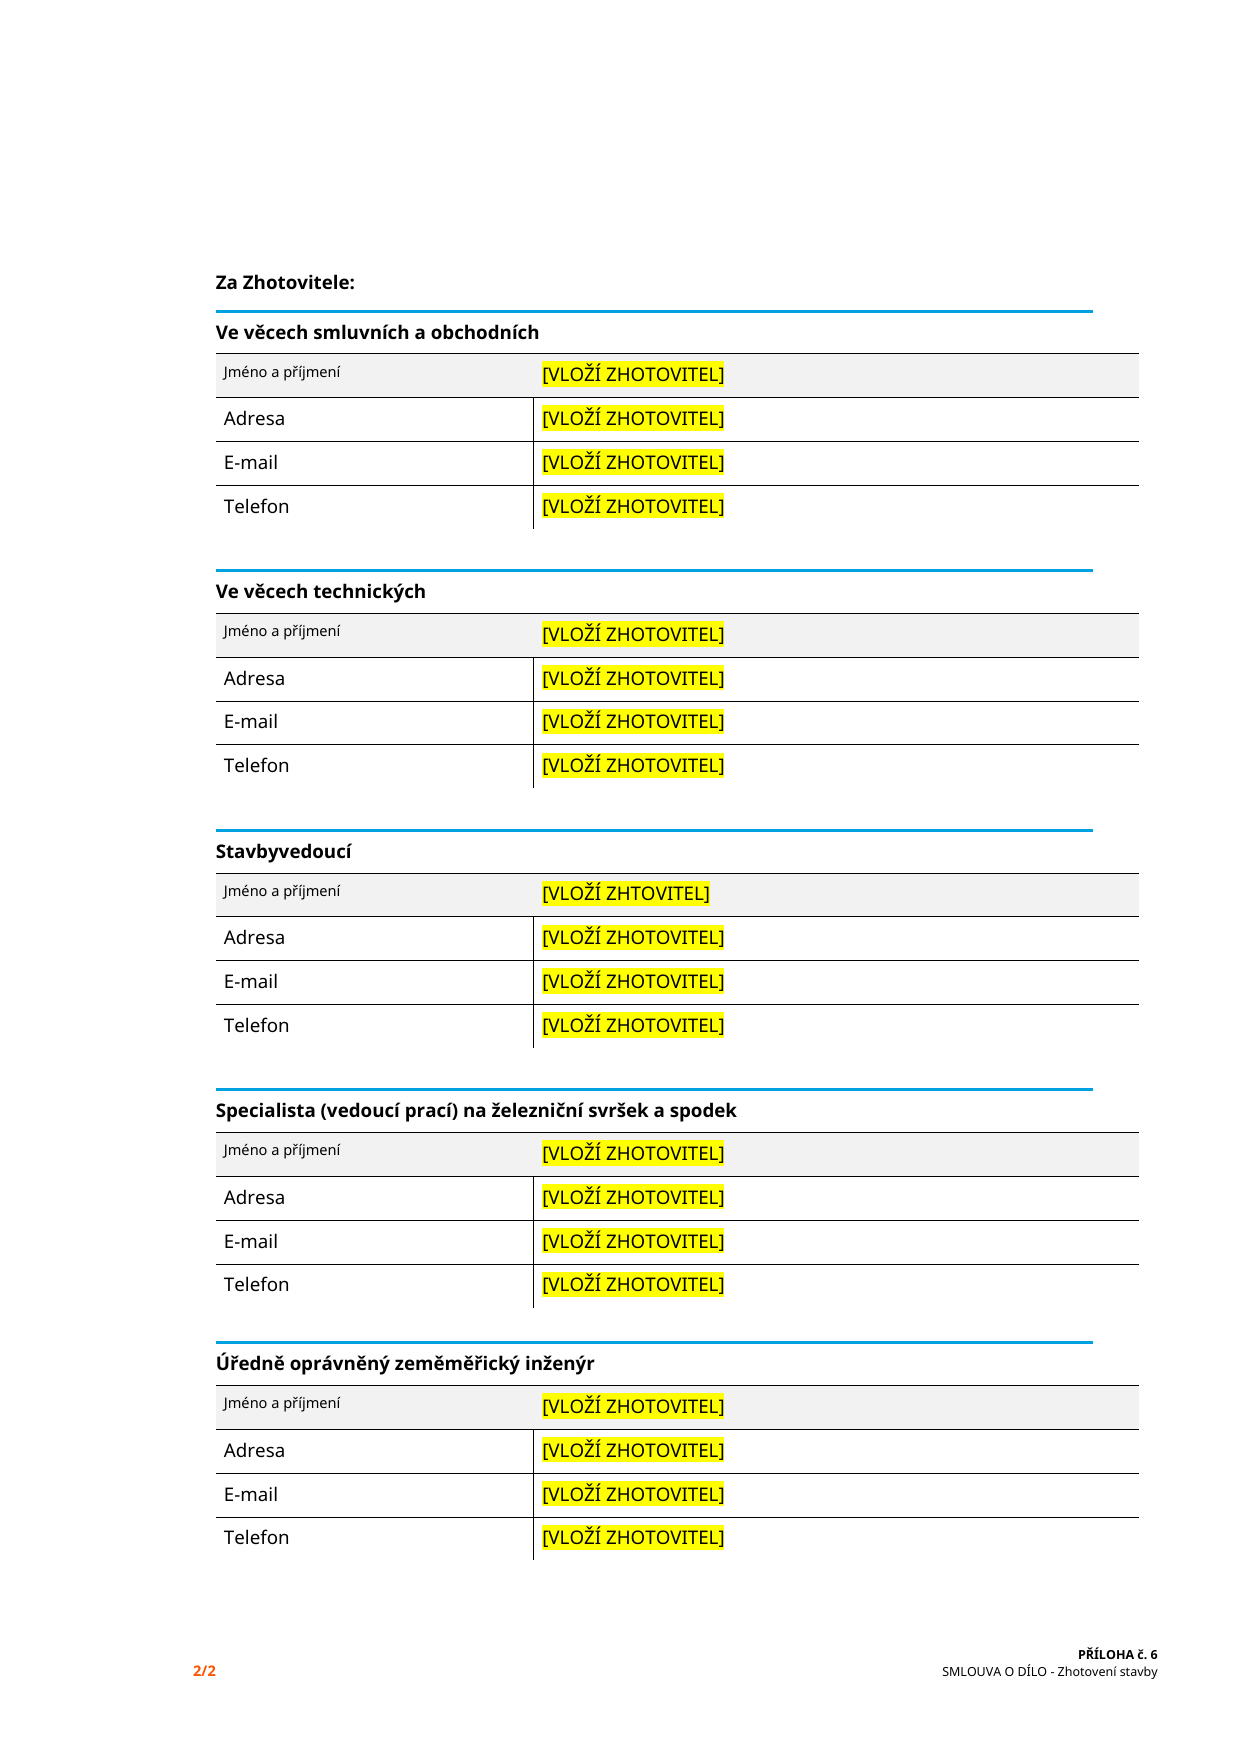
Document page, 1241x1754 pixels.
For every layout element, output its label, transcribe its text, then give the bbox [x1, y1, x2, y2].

table_cell Adresa [216, 1430, 533, 1473]
table_cell Telefon [216, 1265, 533, 1307]
table_cell Telefon [216, 745, 533, 788]
table_cell [VLOŽÍ ZHOTOVITEL] [534, 442, 1139, 485]
table_header [VLOŽÍ ZHOTOVITEL] [534, 354, 1139, 397]
table_cell Adresa [216, 1177, 533, 1220]
table_cell E-mail [216, 1221, 533, 1263]
table_cell Adresa [216, 398, 533, 441]
table_cell [VLOŽÍ ZHOTOVITEL] [534, 1430, 1139, 1473]
table_cell [VLOŽÍ ZHOTOVITEL] [534, 702, 1139, 744]
table_cell [VLOŽÍ ZHOTOVITEL] [534, 1005, 1139, 1048]
table_cell Adresa [216, 658, 533, 701]
table_cell E-mail [216, 1474, 533, 1516]
table_cell Telefon [216, 1005, 533, 1048]
table_cell [VLOŽÍ ZHOTOVITEL] [534, 1265, 1139, 1307]
table_header [VLOŽÍ ZHOTOVITEL] [534, 1386, 1139, 1429]
table_cell Adresa [216, 917, 533, 960]
table_cell [VLOŽÍ ZHOTOVITEL] [534, 398, 1139, 441]
table_header [VLOŽÍ ZHTOVITEL] [534, 874, 1139, 916]
text Ve věcech technických [216, 572, 1093, 604]
table_cell [VLOŽÍ ZHOTOVITEL] [534, 961, 1139, 1004]
table_header Jméno a příjmení [216, 1133, 534, 1176]
table_cell [VLOŽÍ ZHOTOVITEL] [534, 917, 1139, 960]
table_header [VLOŽÍ ZHOTOVITEL] [534, 1133, 1139, 1176]
text Specialista (vedoucí prací) na železniční svršek a spodek [216, 1091, 1093, 1123]
table_header Jméno a příjmení [216, 354, 534, 397]
table_cell E-mail [216, 442, 533, 485]
text Stavbyvedoucí [216, 832, 1093, 864]
table_cell E-mail [216, 702, 533, 744]
table_cell Telefon [216, 1518, 533, 1560]
table_header [VLOŽÍ ZHOTOVITEL] [534, 614, 1139, 657]
table_cell [VLOŽÍ ZHOTOVITEL] [534, 1474, 1139, 1516]
table_cell [VLOŽÍ ZHOTOVITEL] [534, 1518, 1139, 1560]
table_header Jméno a příjmení [216, 1386, 534, 1429]
text Za Zhotovitele: [216, 269, 1093, 294]
table_cell E-mail [216, 961, 533, 1004]
table_header Jméno a příjmení [216, 614, 534, 657]
table_cell Telefon [216, 486, 533, 529]
table_header Jméno a příjmení [216, 874, 534, 916]
table_cell [VLOŽÍ ZHOTOVITEL] [534, 486, 1139, 529]
table_cell [VLOŽÍ ZHOTOVITEL] [534, 658, 1139, 701]
table_cell [VLOŽÍ ZHOTOVITEL] [534, 1177, 1139, 1220]
text Ve věcech smluvních a obchodních [216, 313, 1093, 344]
text Úředně oprávněný zeměměřický inženýr [216, 1344, 1093, 1376]
table_cell [VLOŽÍ ZHOTOVITEL] [534, 1221, 1139, 1263]
table_cell [VLOŽÍ ZHOTOVITEL] [534, 745, 1139, 788]
